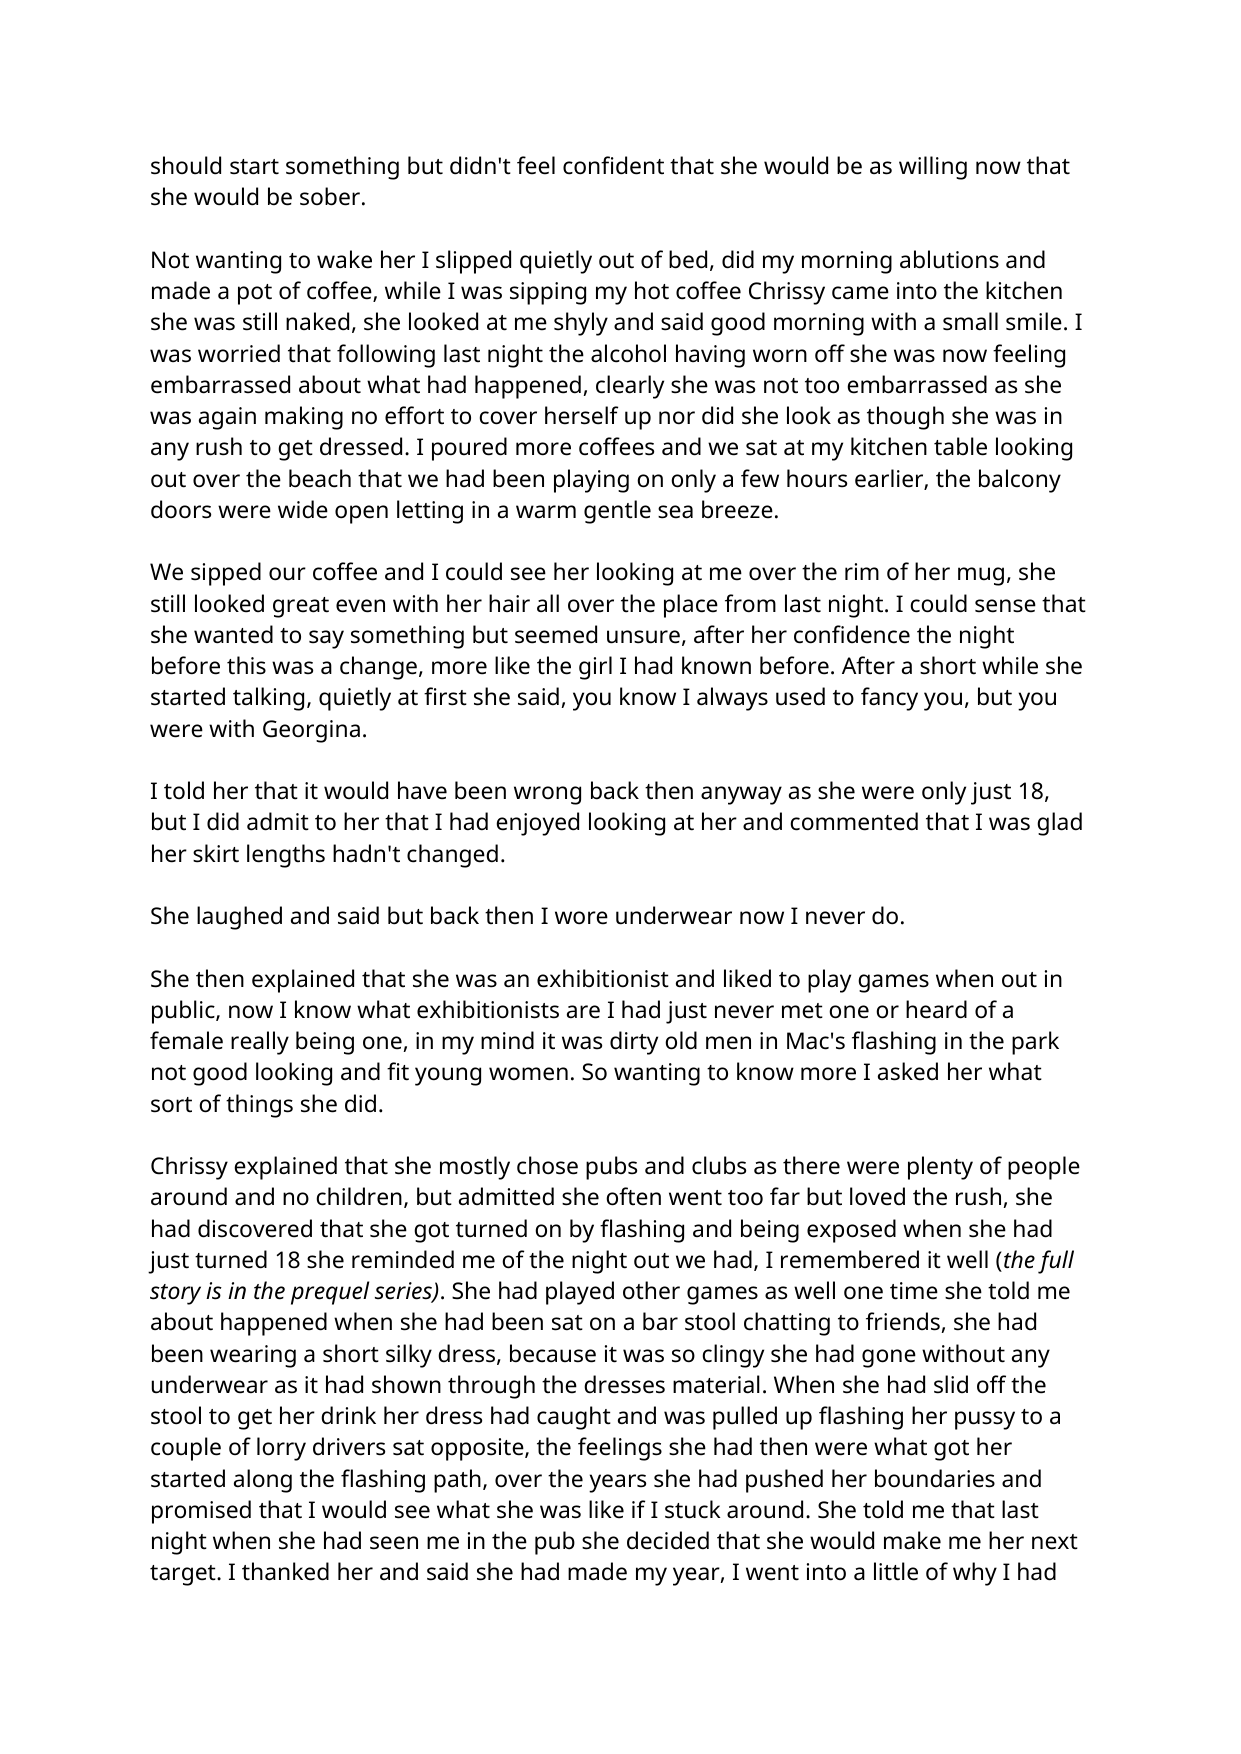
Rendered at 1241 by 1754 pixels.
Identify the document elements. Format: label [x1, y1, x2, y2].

text [150, 150, 1090, 1587]
